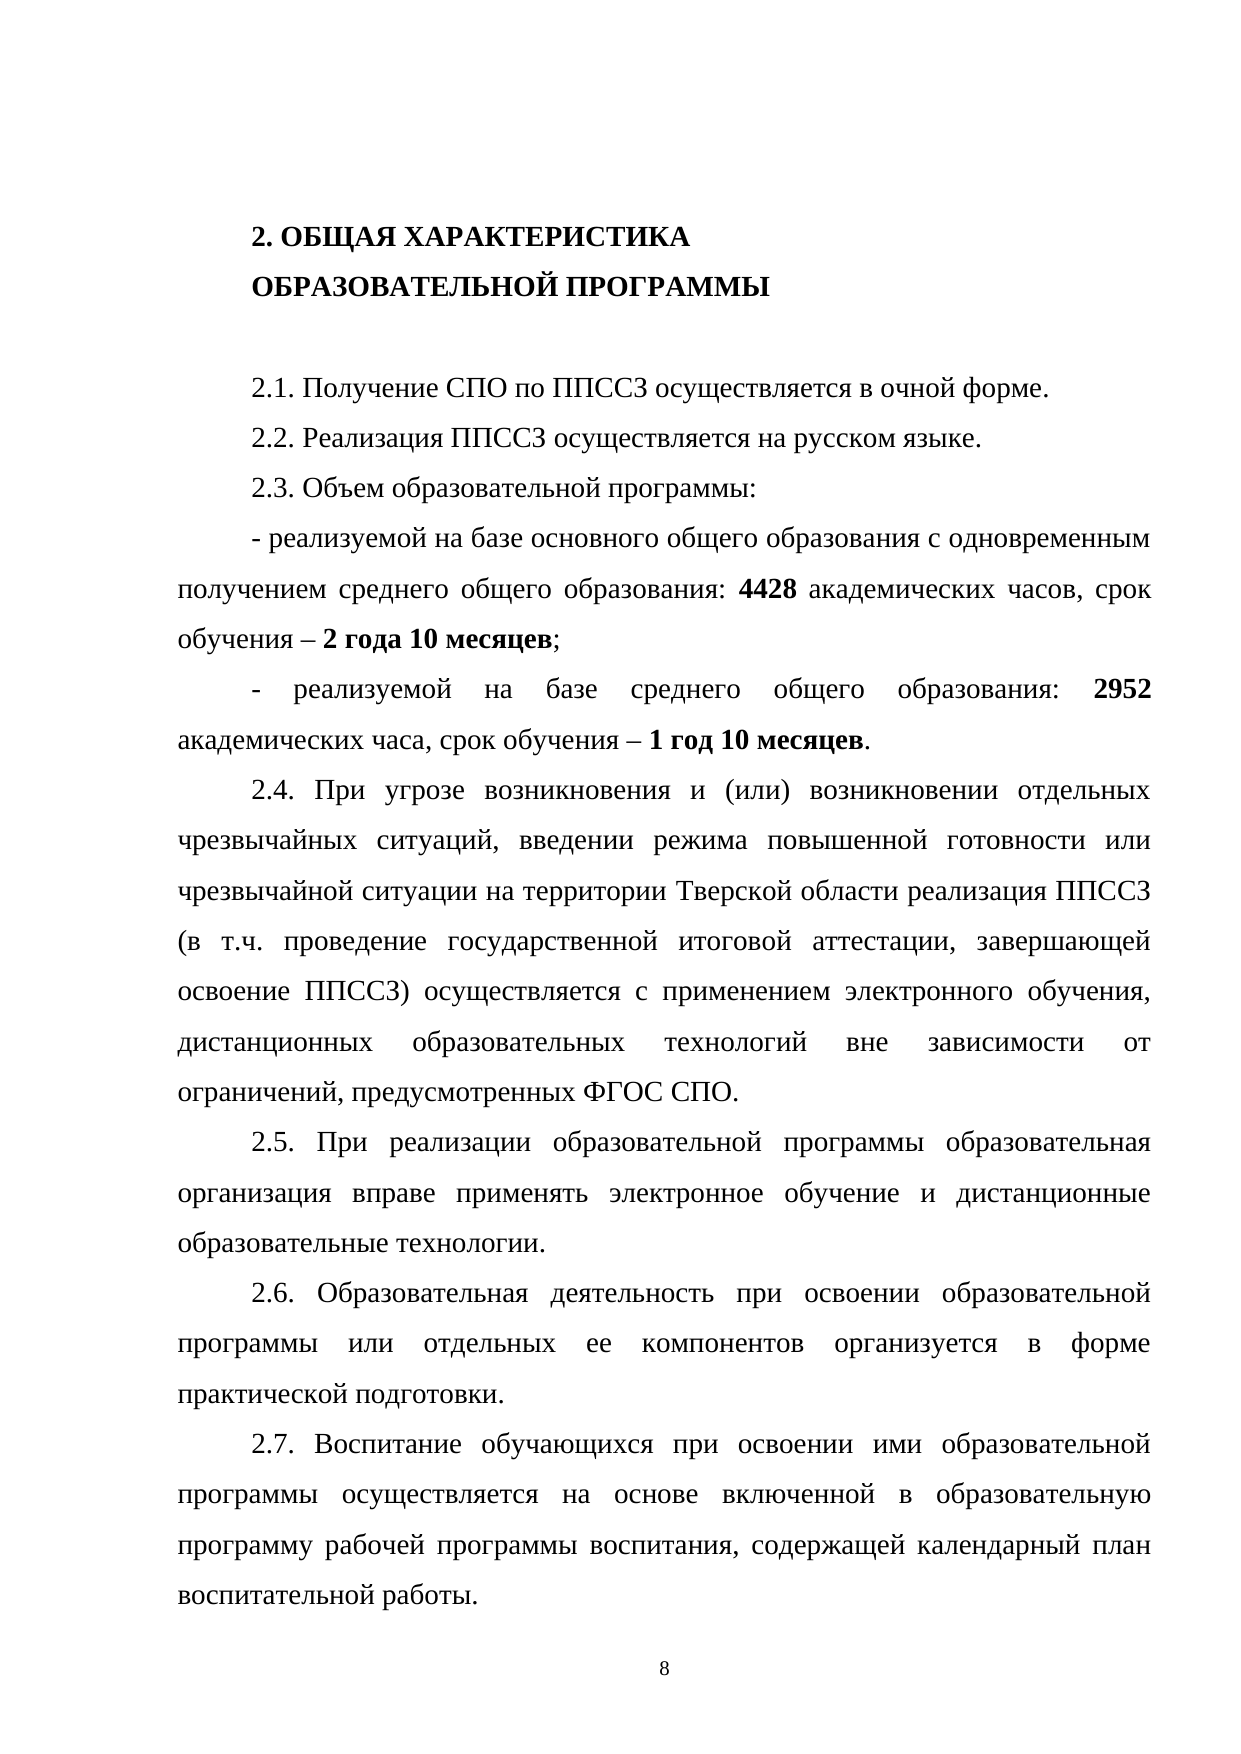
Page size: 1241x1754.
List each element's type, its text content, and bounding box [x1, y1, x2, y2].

text 2.7. Воспитание обучающихся при освоении ими образовательной программы осуществляется на основе включенной в образовательную программу рабочей программы воспитания, содержащей календарный план воспитательной работы. [177, 1426, 1152, 1611]
text - реализуемой на базе среднего общего образования: 2952 академических часа, срок обучения – 1 год 10 месяцев. [177, 672, 1152, 755]
text ОБРАЗОВАТЕЛЬНОЙ ПРОГРАММЫ [177, 269, 1152, 303]
text - реализуемой на базе основного общего образования с одновременным получением среднего общего образования: 4428 академических часов, срок обучения – 2 года 10 месяцев; [177, 521, 1152, 655]
text 2.5. При реализации образовательной программы образовательная организация вправе применять электронное обучение и дистанционные образовательные технологии. [177, 1124, 1152, 1258]
text 2.6. Образовательная деятельность при освоении образовательной программы или отдельных ее компонентов организуется в форме практической подготовки. [177, 1275, 1152, 1409]
text 2.2. Реализация ППССЗ осуществляется на русском языке. [177, 420, 1152, 453]
text 2.1. Получение СПО по ППССЗ осуществляется в очной форме. [177, 370, 1152, 403]
text 2. ОБЩАЯ ХАРАКТЕРИСТИКА [177, 219, 1152, 252]
text 2.4. При угрозе возникновения и (или) возникновении отдельных чрезвычайных ситуаций, введении режима повышенной готовности или чрезвычайной ситуации на территории Тверской области реализация ППССЗ (в т.ч. проведение государственной итоговой аттестации, завершающей освоение ППССЗ) осуществляется с применением электронного обучения, дистанционных образовательных технологий вне зависимости от ограничений, предусмотренных ФГОС СПО. [177, 772, 1152, 1108]
text 2.3. Объем образовательной программы: [177, 470, 1152, 504]
